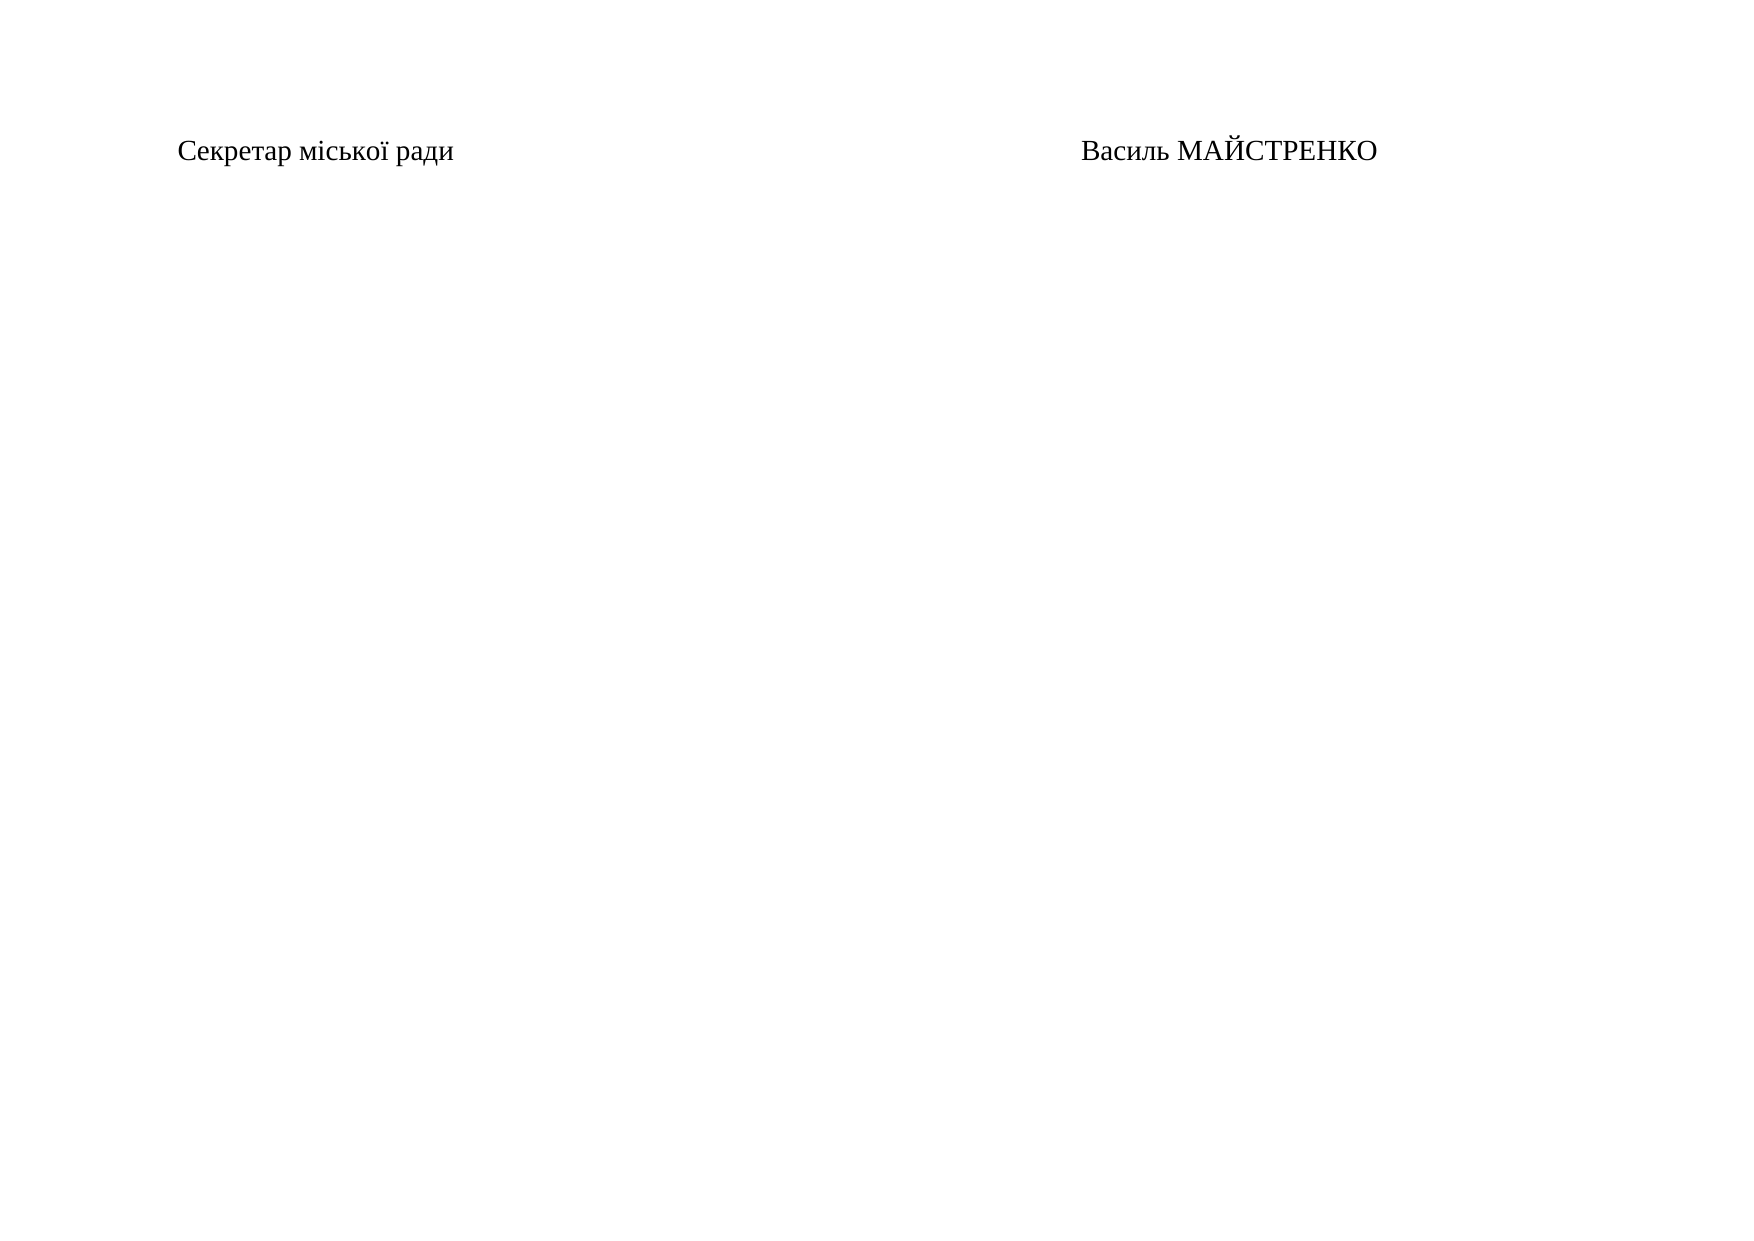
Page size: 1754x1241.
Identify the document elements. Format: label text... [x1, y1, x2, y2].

text Секретар міської ради Василь МАЙСТРЕНКО [177, 133, 1665, 166]
